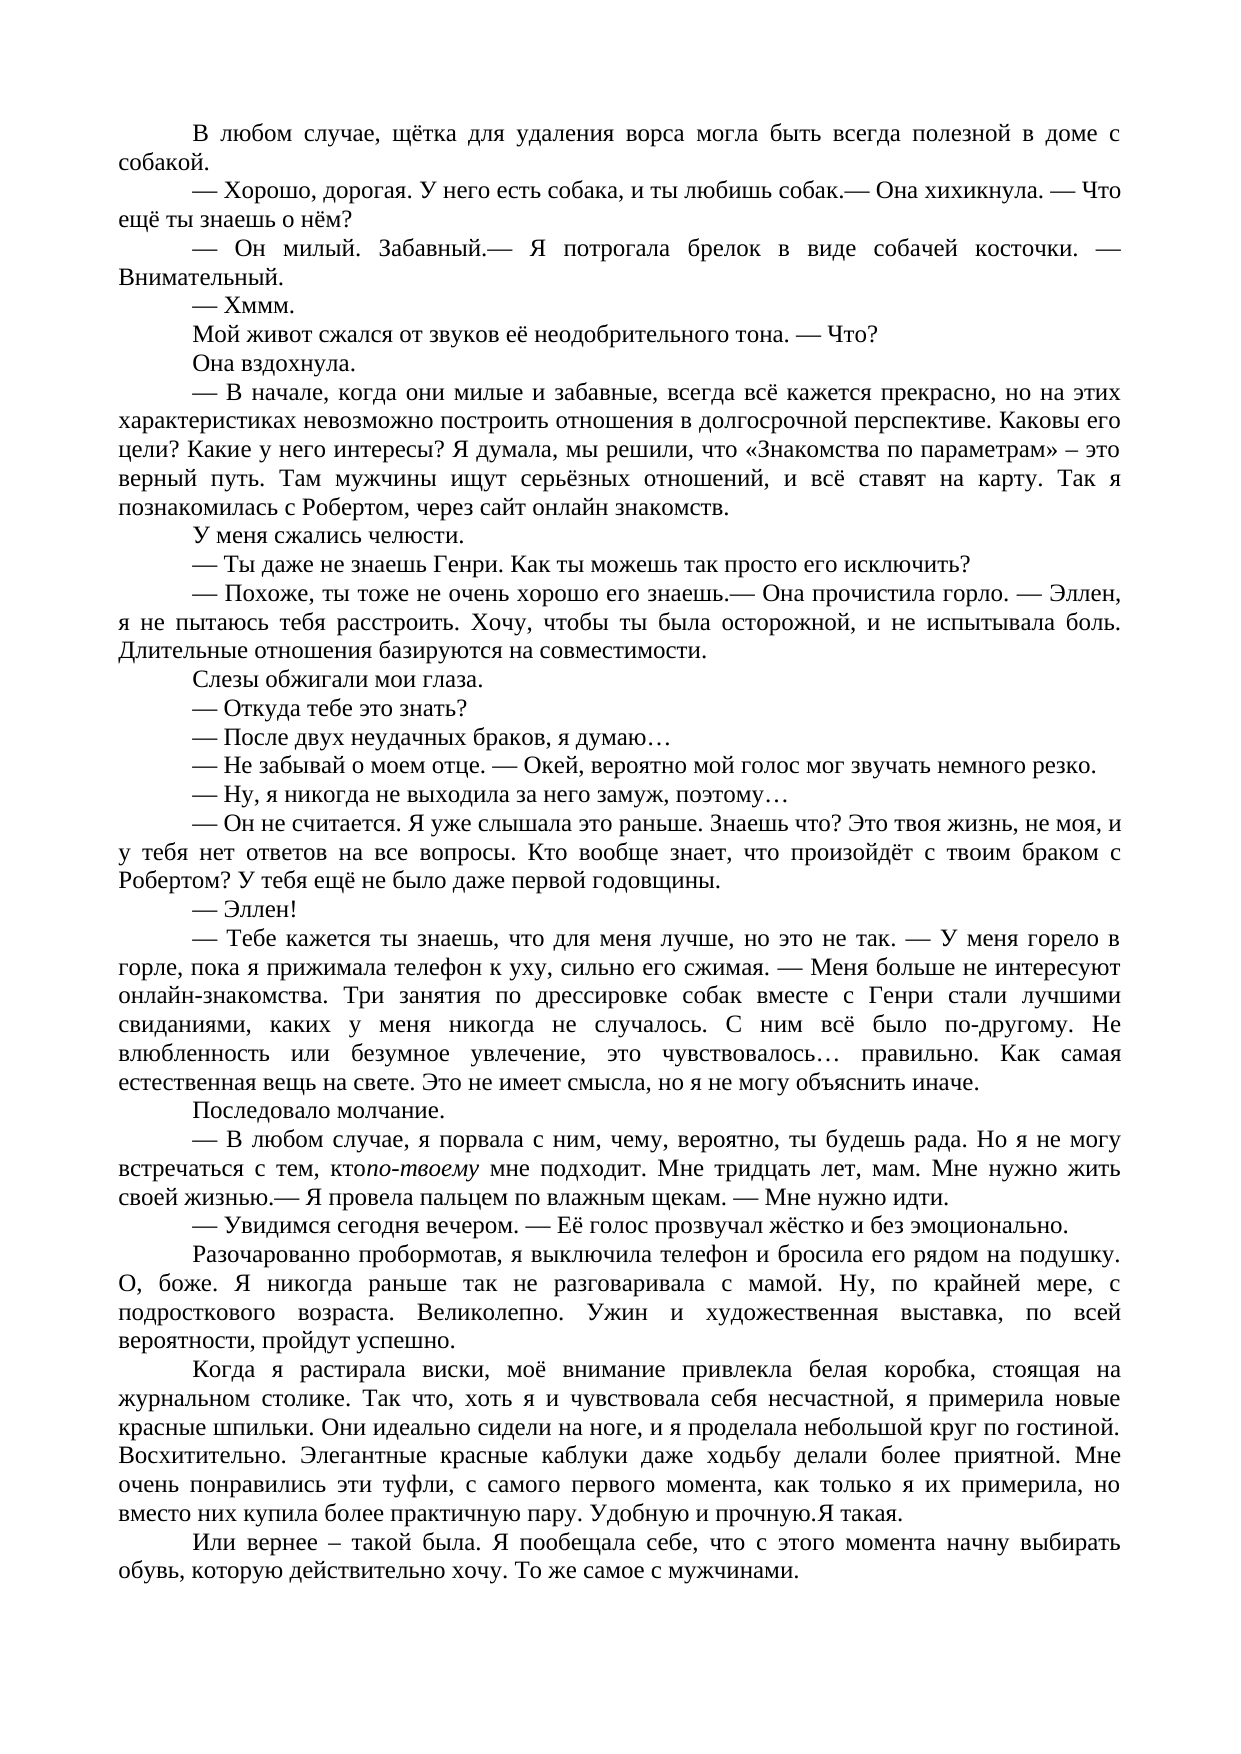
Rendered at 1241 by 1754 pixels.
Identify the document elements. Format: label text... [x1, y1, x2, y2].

text — Ты даже не знаешь Генри. Как ты можешь так просто его исключить? [118, 549, 1122, 578]
text Она вздохнула. [118, 348, 1122, 377]
text — Увидимся сегодня вечером. — Её голос прозвучал жёстко и без эмоционально. [118, 1211, 1122, 1239]
text Слезы обжигали мои глаза. [118, 664, 1122, 693]
text Мой живот сжался от звуков её неодобрительного тона. — Что? [118, 319, 1122, 348]
text — Он не считается. Я уже слышала это раньше. Знаешь что? Это твоя жизнь, не моя, и у тебя нет ответов на все вопросы. Кто вообще знает, что произойдёт с твоим браком с Робертом? У тебя ещё не было даже первой годовщины. [118, 808, 1122, 894]
text — Не забывай о моем отце. — Окей, вероятно мой голос мог звучать немного резко. [118, 751, 1122, 779]
text — Он милый. Забавный.— Я потрогала брелок в виде собачей косточки. — Внимательный. [118, 233, 1122, 291]
text У меня сжались челюсти. [118, 521, 1122, 549]
text Или вернее – такой была. Я пообещала себе, что с этого момента начну выбирать обувь, которую действительно хочу. То же самое с мужчинами. [118, 1527, 1122, 1584]
text — В любом случае, я порвала с ним, чему, вероятно, ты будешь рада. Но я не могу встречаться с тем, ктопо-твоему мне подходит. Мне тридцать лет, мам. Мне нужно жить своей жизнью.— Я провела пальцем по влажным щекам. — Мне нужно идти. [118, 1124, 1122, 1211]
text — Эллен! [118, 894, 1122, 923]
text — Похоже, ты тоже не очень хорошо его знаешь.— Она прочистила горло. — Эллен, я не пытаюсь тебя расстроить. Хочу, чтобы ты была осторожной, и не испытывала боль. Длительные отношения базируются на совместимости. [118, 578, 1122, 664]
text — В начале, когда они милые и забавные, всегда всё кажется прекрасно, но на этих характеристиках невозможно построить отношения в долгосрочной перспективе. Каковы его цели? Какие у него интересы? Я думала, мы решили, что «Знакомства по параметрам» – это верный путь. Там мужчины ищут серьёзных отношений, и всё ставят на карту. Так я познакомилась с Робертом, через сайт онлайн знакомств. [118, 377, 1122, 521]
text Последовало молчание. [118, 1096, 1122, 1124]
text — Хммм. [118, 291, 1122, 319]
text Когда я растирала виски, моё внимание привлекла белая коробка, стоящая на журнальном столике. Так что, хоть я и чувствовала себя несчастной, я примерила новые красные шпильки. Они идеально сидели на ноге, и я проделала небольшой круг по гостиной. Восхитительно. Элегантные красные каблуки даже ходьбу делали более приятной. Мне очень понравились эти туфли, с самого первого момента, как только я их примерила, но вместо них купила более практичную пару. Удобную и прочную.Я такая. [118, 1354, 1122, 1527]
text — Ну, я никогда не выходила за него замуж, поэтому… [118, 779, 1122, 808]
text В любом случае, щётка для удаления ворса могла быть всегда полезной в доме с собакой. [118, 118, 1122, 176]
text — Хорошо, дорогая. У него есть собака, и ты любишь собак.— Она хихикнула. — Что ещё ты знаешь о нём? [118, 176, 1122, 233]
text — Тебе кажется ты знаешь, что для меня лучше, но это не так. — У меня горело в горле, пока я прижимала телефон к уху, сильно его сжимая. — Меня больше не интересуют онлайн-знакомства. Три занятия по дрессировке собак вместе с Генри стали лучшими свиданиями, каких у меня никогда не случалось. С ним всё было по-другому. Не влюбленность или безумное увлечение, это чувствовалось… правильно. Как самая естественная вещь на свете. Это не имеет смысла, но я не могу объяснить иначе. [118, 923, 1122, 1096]
text — Откуда тебе это знать? [118, 693, 1122, 722]
text — После двух неудачных браков, я думаю… [118, 722, 1122, 751]
text Разочарованно пробормотав, я выключила телефон и бросила его рядом на подушку. О, боже. Я никогда раньше так не разговаривала с мамой. Ну, по крайней мере, с подросткового возраста. Великолепно. Ужин и художественная выставка, по всей вероятности, пройдут успешно. [118, 1239, 1122, 1354]
